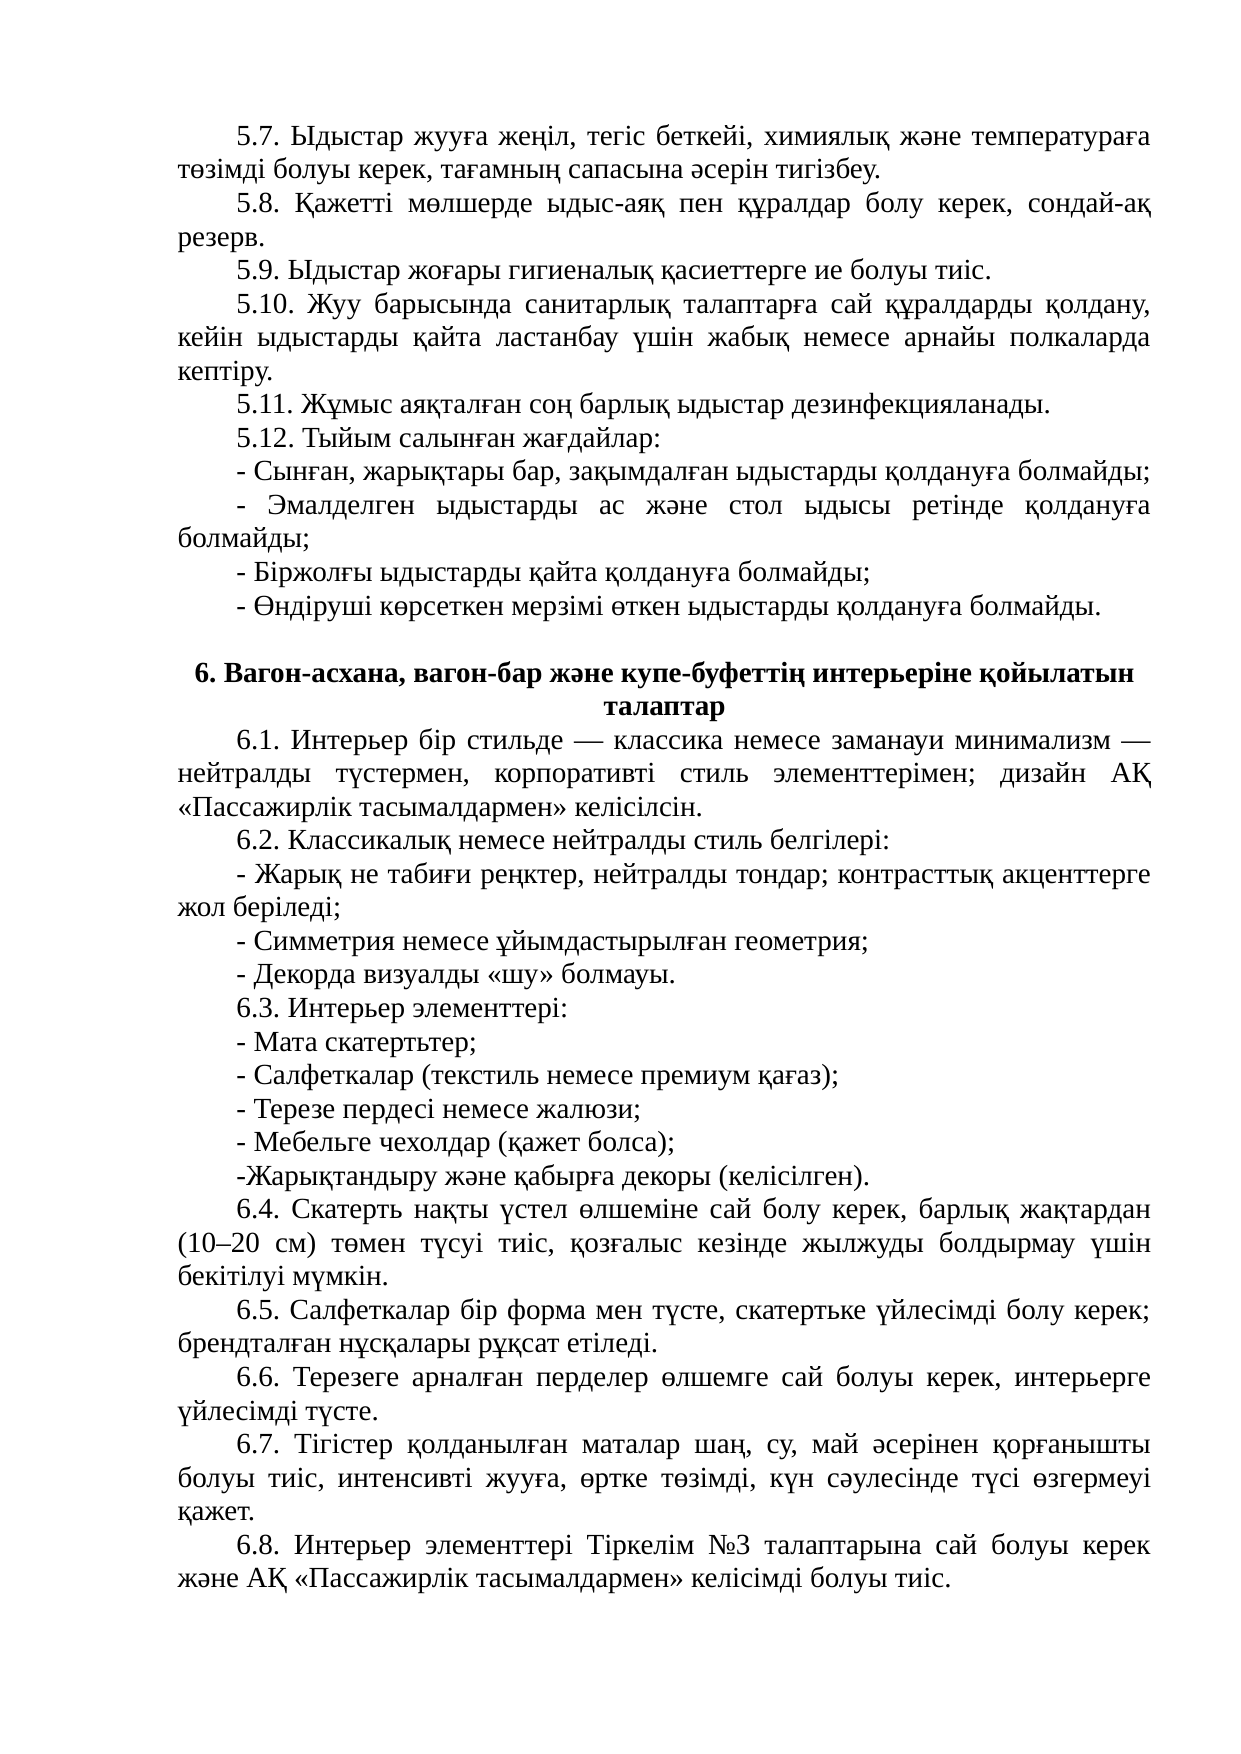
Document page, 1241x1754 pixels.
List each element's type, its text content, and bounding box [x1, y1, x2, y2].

text - Сынған, жарықтары бар, зақымдалған ыдыстарды қолдануға болмайды; [177, 453, 1152, 487]
text - Симметрия немесе ұйымдастырылған геометрия; [177, 923, 1152, 957]
text 6. Вагон-асхана, вагон-бар және купе-буфеттің интерьеріне қойылатын талаптар [177, 655, 1152, 722]
text - Біржолғы ыдыстарды қайта қолдануға болмайды; [177, 554, 1152, 588]
text 6.7. Тігістер қолданылған маталар шаң, су, май әсерінен қорғанышты болуы тиіс, интенсивті жууға, өртке төзімді, күн сәулесінде түсі өзгермеуі қажет. [177, 1426, 1152, 1527]
text 6.3. Интерьер элементтері: [177, 990, 1152, 1024]
text 6.2. Классикалық немесе нейтралды стиль белгілері: [177, 822, 1152, 856]
text 5.12. Тыйым салынған жағдайлар: [177, 420, 1152, 453]
text 6.8. Интерьер элементтері Тіркелім №3 талаптарына сай болуы керек және АҚ «Пассажирлік тасымалдармен» келісімді болуы тиіс. [177, 1527, 1152, 1594]
text - Мата скатертьтер; [177, 1024, 1152, 1057]
text - Өндіруші көрсеткен мерзімі өткен ыдыстарды қолдануға болмайды. [177, 588, 1152, 621]
text - Терезе пердесі немесе жалюзи; [177, 1091, 1152, 1124]
text - Салфеткалар (текстиль немесе премиум қағаз); [177, 1057, 1152, 1091]
text 6.1. Интерьер бір стильде — классика немесе заманауи минимализм — нейтралды түстермен, корпоративті стиль элементтерімен; дизайн АҚ «Пассажирлік тасымалдармен» келісілсін. [177, 722, 1152, 822]
text - Эмалделген ыдыстарды ас және стол ыдысы ретінде қолдануға болмайды; [177, 487, 1152, 554]
text 5.11. Жұмыс аяқталған соң барлық ыдыстар дезинфекцияланады. [177, 386, 1152, 420]
text 6.5. Салфеткалар бір форма мен түсте, скатертьке үйлесімді болу керек; брендталған нұсқалары рұқсат етіледі. [177, 1292, 1152, 1359]
text 5.7. Ыдыстар жууға жеңіл, тегіс беткейі, химиялық және температураға төзімді болуы керек, тағамның сапасына әсерін тигізбеу. [177, 118, 1152, 185]
text - Жарық не табиғи реңктер, нейтралды тондар; контрасттық акценттерге жол беріледі; [177, 856, 1152, 923]
text 5.10. Жуу барысында санитарлық талаптарға сай құралдарды қолдану, кейін ыдыстарды қайта ластанбау үшін жабық немесе арнайы полкаларда кептіру. [177, 286, 1152, 386]
text 6.4. Скатерть нақты үстел өлшеміне сай болу керек, барлық жақтардан (10–20 см) төмен түсуі тиіс, қозғалыс кезінде жылжуды болдырмау үшін бекітілуі мүмкін. [177, 1191, 1152, 1292]
text 5.8. Қажетті мөлшерде ыдыс-аяқ пен құралдар болу керек, сондай-ақ резерв. [177, 185, 1152, 252]
text 5.9. Ыдыстар жоғары гигиеналық қасиеттерге ие болуы тиіс. [177, 252, 1152, 286]
text - Декорда визуалды «шу» болмауы. [177, 957, 1152, 990]
text 6.6. Терезеге арналған перделер өлшемге сай болуы керек, интерьерге үйлесімді түсте. [177, 1359, 1152, 1426]
text - Мебельге чехолдар (қажет болса); [177, 1124, 1152, 1158]
text -Жарықтандыру және қабырға декоры (келісілген). [177, 1158, 1152, 1191]
